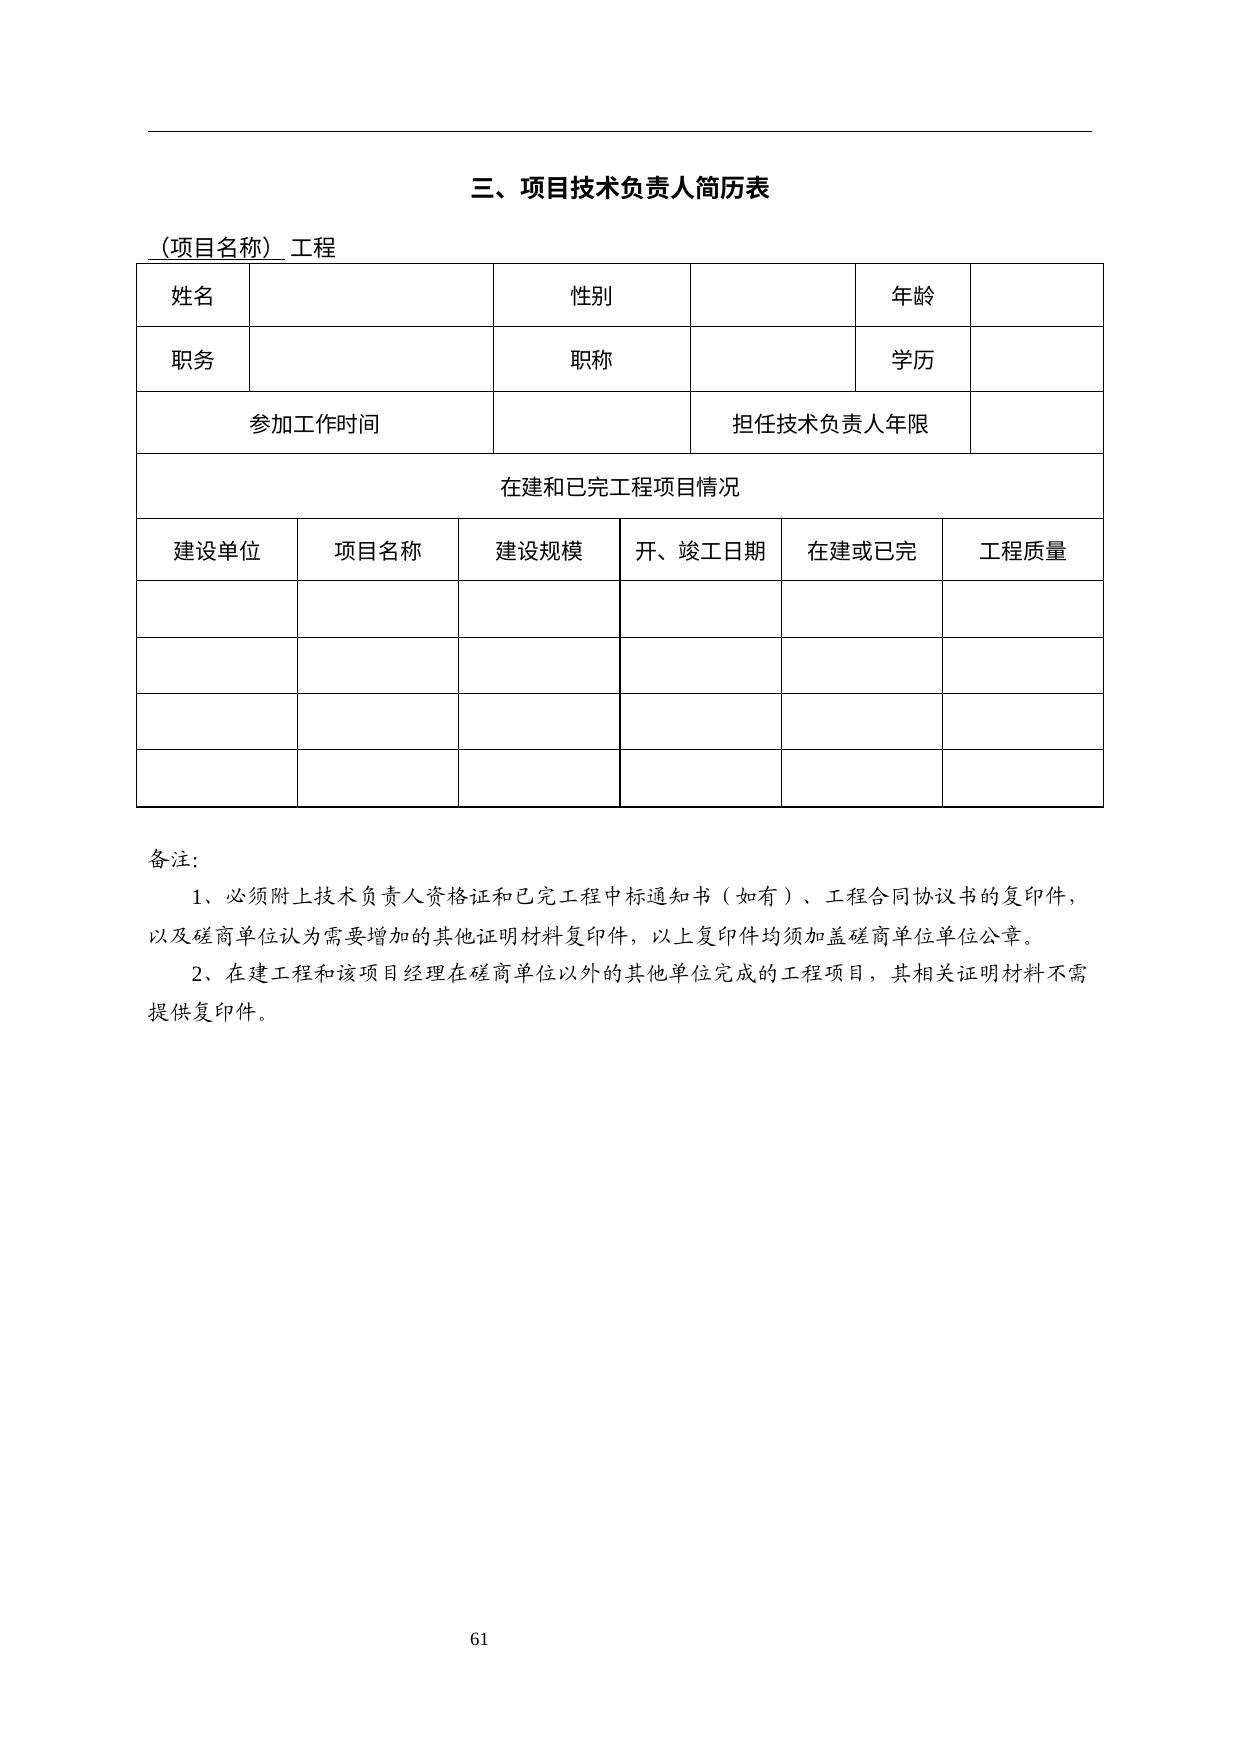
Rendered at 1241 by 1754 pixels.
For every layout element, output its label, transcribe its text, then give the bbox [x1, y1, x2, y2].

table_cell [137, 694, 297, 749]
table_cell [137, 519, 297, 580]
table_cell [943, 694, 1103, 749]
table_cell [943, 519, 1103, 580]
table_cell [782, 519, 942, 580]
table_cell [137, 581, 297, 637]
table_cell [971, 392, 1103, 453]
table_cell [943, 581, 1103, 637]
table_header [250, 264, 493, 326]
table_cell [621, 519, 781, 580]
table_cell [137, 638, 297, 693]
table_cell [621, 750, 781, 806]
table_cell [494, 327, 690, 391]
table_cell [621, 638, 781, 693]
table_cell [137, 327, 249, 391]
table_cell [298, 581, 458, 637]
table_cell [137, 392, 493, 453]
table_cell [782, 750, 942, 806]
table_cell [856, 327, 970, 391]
text 备注： [148, 845, 1092, 870]
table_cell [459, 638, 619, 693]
text 三、项目技术负责人简历表 [148, 168, 1092, 205]
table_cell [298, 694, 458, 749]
text 2、在建工程和该项目经理在磋商单位以外的其他单位完成的工程项目，其相关证明材料不需提供复印件。 [148, 959, 1092, 1024]
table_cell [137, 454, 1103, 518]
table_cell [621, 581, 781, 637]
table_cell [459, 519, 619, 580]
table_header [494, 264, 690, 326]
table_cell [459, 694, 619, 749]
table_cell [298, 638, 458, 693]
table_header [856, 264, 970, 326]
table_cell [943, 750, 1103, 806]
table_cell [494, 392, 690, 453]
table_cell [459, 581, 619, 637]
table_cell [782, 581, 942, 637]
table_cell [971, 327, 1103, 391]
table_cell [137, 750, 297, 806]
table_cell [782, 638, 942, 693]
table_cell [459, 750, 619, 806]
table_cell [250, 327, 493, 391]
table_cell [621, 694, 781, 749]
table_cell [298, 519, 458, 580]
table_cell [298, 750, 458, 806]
text （项目名称） 工程 [148, 230, 1092, 263]
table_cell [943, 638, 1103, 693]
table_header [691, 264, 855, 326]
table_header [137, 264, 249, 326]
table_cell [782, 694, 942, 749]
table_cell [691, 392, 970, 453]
text 1、必须附上技术负责人资格证和已完工程中标通知书（如有）、工程合同协议书的复印件，以及磋商单位认为需要增加的其他证明材料复印件，以上复印件均须加盖磋商单位单位公章。 [148, 883, 1092, 947]
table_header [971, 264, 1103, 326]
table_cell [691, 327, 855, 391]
